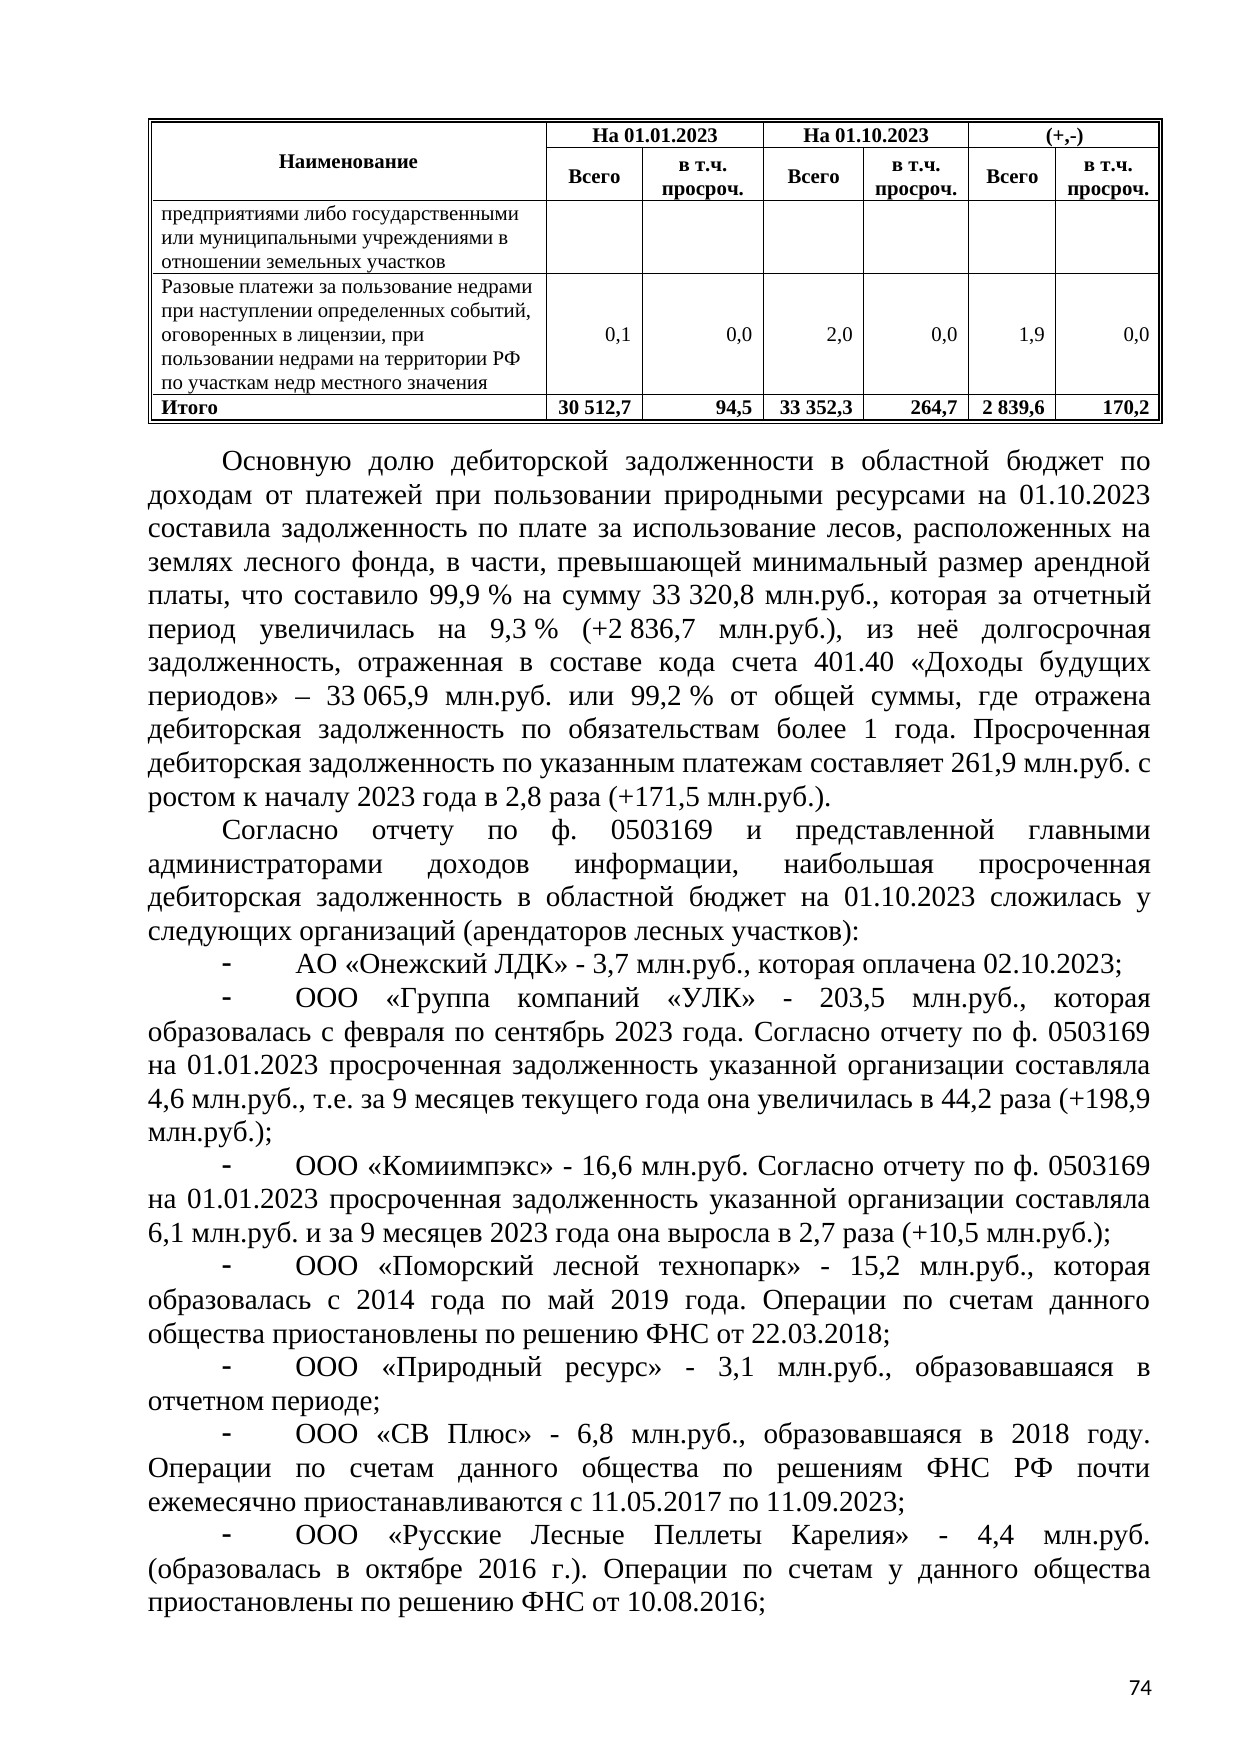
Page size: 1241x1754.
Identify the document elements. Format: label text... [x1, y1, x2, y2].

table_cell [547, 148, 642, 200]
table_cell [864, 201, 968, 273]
list ООО «Группа компаний «УЛК» - 203,5 млн.руб., которая образовалась с февраля по сентябрь 2023 года. Согласно отчету по ф. 0503169 на 01.01.2023 просроченная задолженность указанной организации составляла 4,6 млн.руб., т.е. за 9 месяцев текущего года она увеличилась в 44,2 раза (+198,9 млн.руб.); [148, 980, 1152, 1148]
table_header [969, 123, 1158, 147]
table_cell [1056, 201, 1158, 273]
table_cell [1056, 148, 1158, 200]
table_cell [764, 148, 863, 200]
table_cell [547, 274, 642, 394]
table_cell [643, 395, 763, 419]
list ООО «Поморский лесной технопарк» - 15,2 млн.руб., которая образовалась с 2014 года по май 2019 года. Операции по счетам данного общества приостановлены по решению ФНС от 22.03.2018; [148, 1248, 1152, 1349]
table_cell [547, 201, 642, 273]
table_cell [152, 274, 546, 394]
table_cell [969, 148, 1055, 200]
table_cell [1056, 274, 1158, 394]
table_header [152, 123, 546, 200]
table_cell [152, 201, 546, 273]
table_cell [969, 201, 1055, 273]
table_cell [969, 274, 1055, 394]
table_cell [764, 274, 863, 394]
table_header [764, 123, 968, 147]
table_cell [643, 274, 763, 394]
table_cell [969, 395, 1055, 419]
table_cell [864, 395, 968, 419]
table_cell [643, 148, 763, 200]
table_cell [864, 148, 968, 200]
list ООО «Природный ресурс» - 3,1 млн.руб., образовавшаяся в отчетном периоде; [148, 1349, 1152, 1416]
list ООО «Русские Лесные Пеллеты Карелия» - 4,4 млн.руб. (образовалась в октябре 2016 г.). Операции по счетам у данного общества приостановлены по решению ФНС от 10.08.2016; [148, 1517, 1152, 1618]
list ООО «Комиимпэкс» - 16,6 млн.руб. Согласно отчету по ф. 0503169 на 01.01.2023 просроченная задолженность указанной организации составляла 6,1 млн.руб. и за 9 месяцев 2023 года она выросла в 2,7 раза (+10,5 млн.руб.); [148, 1148, 1152, 1248]
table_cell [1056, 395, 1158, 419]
text Основную долю дебиторской задолженности в областной бюджет по доходам от платежей при пользовании природными ресурсами на 01.10.2023 составила задолженность по плате за использование лесов, расположенных на землях лесного фонда, в части, превышающей минимальный размер арендной платы, что составило 99,9 % на сумму 33 320,8 млн.руб., которая за отчетный период увеличилась на 9,3 % (+2 836,7 млн.руб.), из неё долгосрочная задолженность, отраженная в составе кода счета 401.40 «Доходы будущих периодов» – 33 065,9 млн.руб. или 99,2 % от общей суммы, где отражена дебиторская задолженность по обязательствам более 1 года. Просроченная дебиторская задолженность по указанным платежам составляет 261,9 млн.руб. с ростом к началу 2023 года в 2,8 раза (+171,5 млн.руб.). [148, 443, 1152, 812]
list АО «Онежский ЛДК» - 3,7 млн.руб., которая оплачена 02.10.2023; [148, 946, 1152, 980]
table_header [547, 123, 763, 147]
list ООО «СВ Плюс» - 6,8 млн.руб., образовавшаяся в 2018 году. Операции по счетам данного общества по решениям ФНС РФ почти ежемесячно приостанавливаются с 11.05.2017 по 11.09.2023; [148, 1416, 1152, 1517]
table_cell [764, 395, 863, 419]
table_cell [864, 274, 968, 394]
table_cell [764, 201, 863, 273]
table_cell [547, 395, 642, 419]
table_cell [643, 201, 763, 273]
text Согласно отчету по ф. 0503169 и представленной главными администраторами доходов информации, наибольшая просроченная дебиторская задолженность в областной бюджет на 01.10.2023 сложилась у следующих организаций (арендаторов лесных участков): [148, 812, 1152, 946]
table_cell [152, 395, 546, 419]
